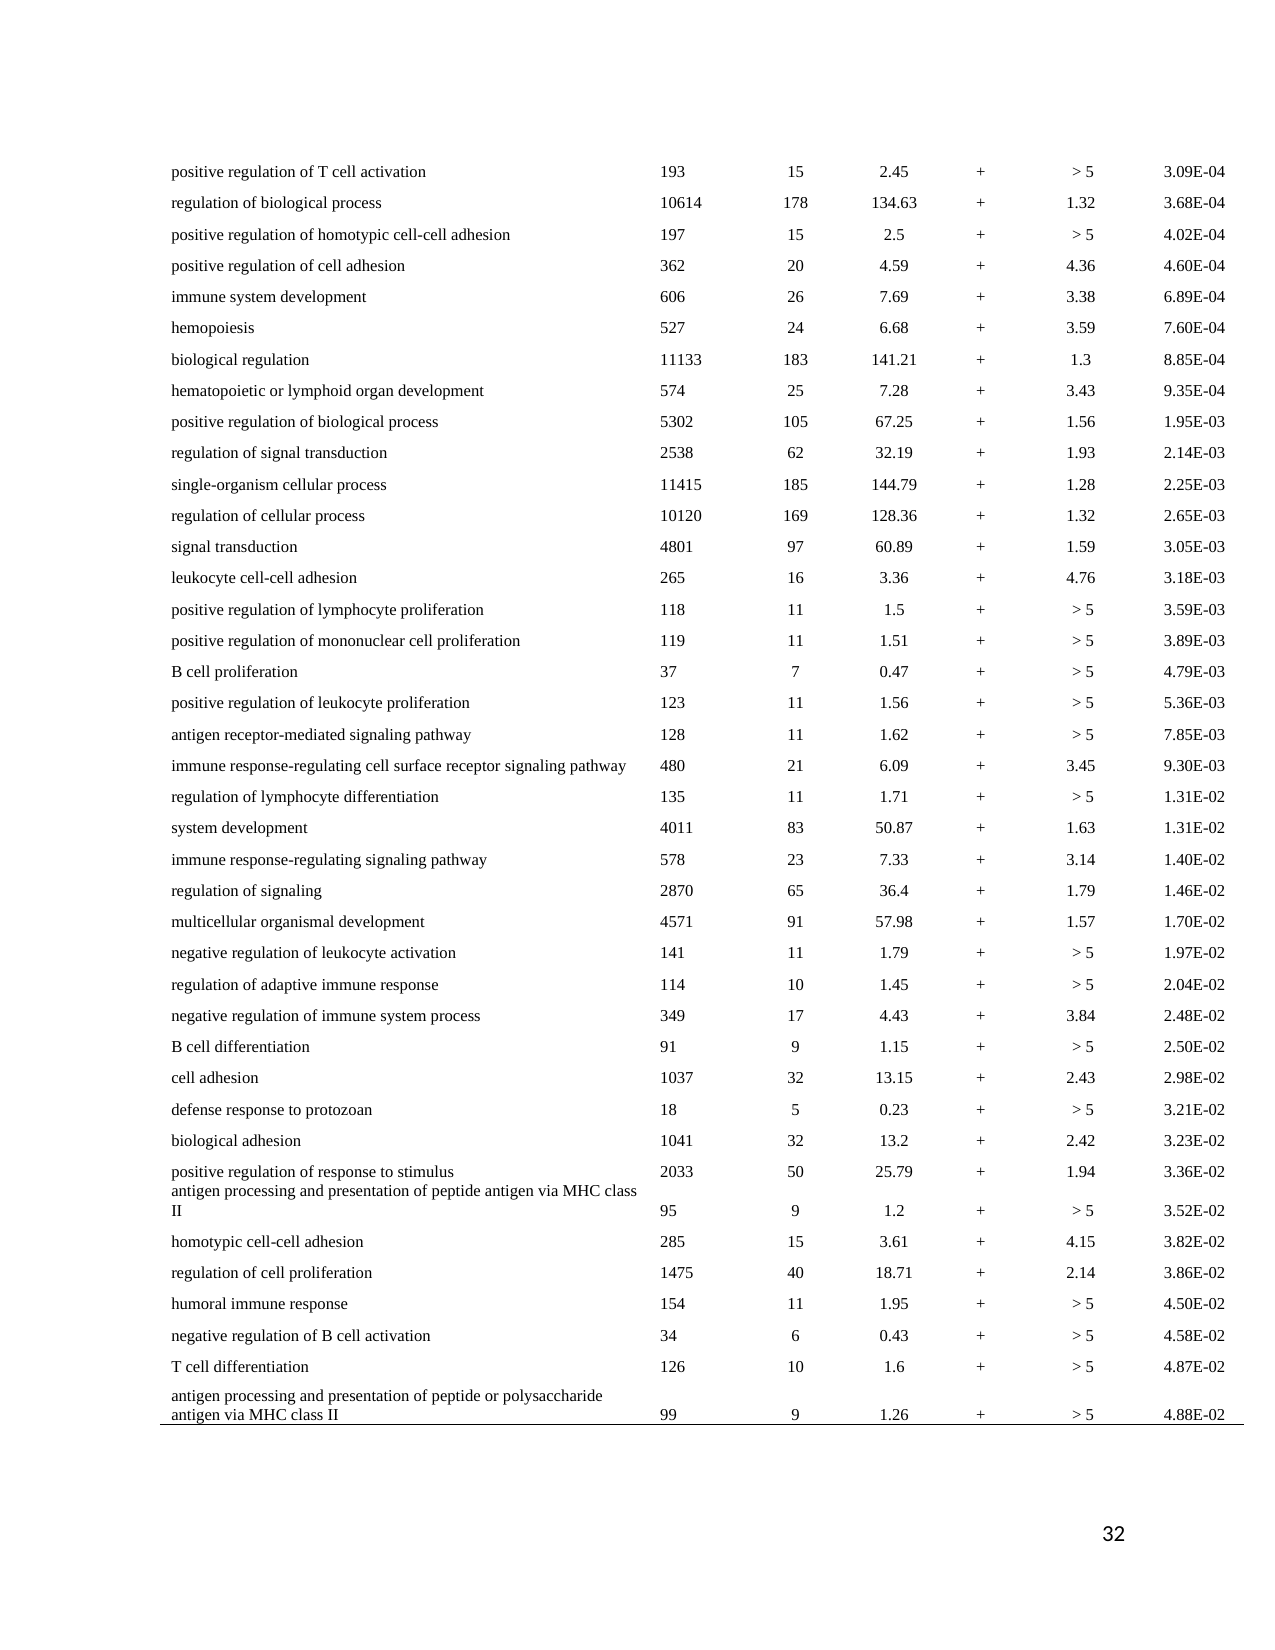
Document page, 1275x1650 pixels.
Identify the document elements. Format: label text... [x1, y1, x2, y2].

table_cell 114 [649, 963, 747, 994]
table_cell 362 [649, 244, 747, 275]
table_cell 4.60E-04 [1144, 244, 1244, 275]
table_cell defense response to protozoan [160, 1088, 649, 1119]
table_cell + [944, 306, 1017, 337]
table_cell 1.57 [1017, 900, 1144, 931]
table_cell + [944, 463, 1017, 494]
table_cell + [944, 1150, 1017, 1181]
table_cell 3.43 [1017, 369, 1144, 400]
table_cell 97 [747, 525, 844, 556]
table_cell 1041 [649, 1119, 747, 1150]
table_cell hematopoietic or lymphoid organ development [160, 369, 649, 400]
table_cell 1.5 [844, 588, 944, 619]
table_cell 2.48E-02 [1144, 994, 1244, 1025]
table_cell + [944, 431, 1017, 462]
table_cell immune response-regulating cell surface receptor signaling pathway [160, 744, 649, 775]
table_cell 9 [747, 1181, 844, 1219]
table_cell + [944, 1056, 1017, 1087]
table_cell negative regulation of B cell activation [160, 1313, 649, 1344]
table_cell + [944, 1345, 1017, 1376]
table_cell + [944, 1282, 1017, 1313]
table_cell > 5 [1017, 1088, 1144, 1119]
table_cell 91 [649, 1025, 747, 1056]
table_cell 1.32 [1017, 494, 1144, 525]
table_cell + [944, 338, 1017, 369]
table_cell regulation of cell proliferation [160, 1251, 649, 1282]
table_cell + [944, 556, 1017, 587]
table_cell 6.09 [844, 744, 944, 775]
table_cell 578 [649, 838, 747, 869]
table_cell > 5 [1017, 1376, 1144, 1424]
table_cell 4801 [649, 525, 747, 556]
table_cell 1.2 [844, 1181, 944, 1219]
table_cell 11133 [649, 338, 747, 369]
table_cell 18.71 [844, 1251, 944, 1282]
table_cell 3.61 [844, 1220, 944, 1251]
table_cell positive regulation of leukocyte proliferation [160, 681, 649, 712]
table_cell 7.33 [844, 838, 944, 869]
table_cell leukocyte cell-cell adhesion [160, 556, 649, 587]
table_cell homotypic cell-cell adhesion [160, 1220, 649, 1251]
table_cell positive regulation of homotypic cell-cell adhesion [160, 213, 649, 244]
table_cell 169 [747, 494, 844, 525]
table_cell 0.43 [844, 1313, 944, 1344]
table_cell 2.98E-02 [1144, 1056, 1244, 1087]
table_cell + [944, 681, 1017, 712]
table_cell + [944, 369, 1017, 400]
table_cell negative regulation of leukocyte activation [160, 931, 649, 962]
table_cell + [944, 275, 1017, 306]
table_cell 3.86E-02 [1144, 1251, 1244, 1282]
table_cell 2870 [649, 869, 747, 900]
table_cell 57.98 [844, 900, 944, 931]
table_cell 7.69 [844, 275, 944, 306]
table_cell 1.15 [844, 1025, 944, 1056]
table_cell 24 [747, 306, 844, 337]
table_cell 99 [649, 1376, 747, 1424]
table_cell 3.21E-02 [1144, 1088, 1244, 1119]
table_cell 4.15 [1017, 1220, 1144, 1251]
table_cell + [944, 494, 1017, 525]
table_cell 1.31E-02 [1144, 775, 1244, 806]
table_cell 119 [649, 619, 747, 650]
table_cell 5 [747, 1088, 844, 1119]
table_cell + [944, 931, 1017, 962]
table_cell + [944, 1025, 1017, 1056]
table_cell + [944, 994, 1017, 1025]
table_cell 2.45 [844, 150, 944, 181]
table_cell 25.79 [844, 1150, 944, 1181]
table_cell 10120 [649, 494, 747, 525]
table_cell + [944, 400, 1017, 431]
table_cell + [944, 650, 1017, 681]
table_cell 1.59 [1017, 525, 1144, 556]
table_cell + [944, 900, 1017, 931]
table_cell 1.56 [1017, 400, 1144, 431]
table_cell 3.59 [1017, 306, 1144, 337]
table_cell 11415 [649, 463, 747, 494]
table_cell 2.14 [1017, 1251, 1144, 1282]
table_cell 37 [649, 650, 747, 681]
table_cell positive regulation of cell adhesion [160, 244, 649, 275]
table_cell 17 [747, 994, 844, 1025]
table_cell 4.43 [844, 994, 944, 1025]
table_cell antigen processing and presentation of peptide or polysaccharide antigen via MHC class II [160, 1376, 649, 1424]
table_cell 11 [747, 681, 844, 712]
table_cell + [944, 838, 1017, 869]
table_cell 4.88E-02 [1144, 1376, 1244, 1424]
table_cell 265 [649, 556, 747, 587]
table_cell + [944, 963, 1017, 994]
table_cell regulation of lymphocyte differentiation [160, 775, 649, 806]
table_cell > 5 [1017, 150, 1144, 181]
table_cell + [944, 1313, 1017, 1344]
table_cell 32 [747, 1119, 844, 1150]
table_cell 3.36 [844, 556, 944, 587]
table_cell 105 [747, 400, 844, 431]
table_cell system development [160, 806, 649, 837]
table_cell 95 [649, 1181, 747, 1219]
table_cell 7.60E-04 [1144, 306, 1244, 337]
table_cell > 5 [1017, 1345, 1144, 1376]
table_cell > 5 [1017, 588, 1144, 619]
table_cell multicellular organismal development [160, 900, 649, 931]
table_cell 4.87E-02 [1144, 1345, 1244, 1376]
table_cell 118 [649, 588, 747, 619]
table_cell 285 [649, 1220, 747, 1251]
table_cell 3.89E-03 [1144, 619, 1244, 650]
table_cell 3.14 [1017, 838, 1144, 869]
table_cell > 5 [1017, 1025, 1144, 1056]
table_cell + [944, 244, 1017, 275]
table_cell positive regulation of lymphocyte proliferation [160, 588, 649, 619]
table_cell > 5 [1017, 650, 1144, 681]
table_cell 527 [649, 306, 747, 337]
table_cell + [944, 1088, 1017, 1119]
table_cell 7.28 [844, 369, 944, 400]
table_cell 13.2 [844, 1119, 944, 1150]
table_cell + [944, 1220, 1017, 1251]
table_cell 2.04E-02 [1144, 963, 1244, 994]
table_cell > 5 [1017, 1181, 1144, 1219]
table_cell 3.84 [1017, 994, 1144, 1025]
table_cell 20 [747, 244, 844, 275]
table_cell 10614 [649, 181, 747, 212]
table_cell 4.50E-02 [1144, 1282, 1244, 1313]
table_cell > 5 [1017, 1282, 1144, 1313]
table_cell 128 [649, 713, 747, 744]
table_cell 2.5 [844, 213, 944, 244]
table_cell positive regulation of T cell activation [160, 150, 649, 181]
table_cell 2.43 [1017, 1056, 1144, 1087]
table_cell 2.14E-03 [1144, 431, 1244, 462]
table_cell 574 [649, 369, 747, 400]
table_cell + [944, 869, 1017, 900]
table_cell 15 [747, 150, 844, 181]
table_cell > 5 [1017, 681, 1144, 712]
table_cell 60.89 [844, 525, 944, 556]
table_cell 141.21 [844, 338, 944, 369]
table_cell + [944, 775, 1017, 806]
table_cell regulation of signaling [160, 869, 649, 900]
table_cell 3.52E-02 [1144, 1181, 1244, 1219]
table_cell 193 [649, 150, 747, 181]
table_cell positive regulation of response to stimulus [160, 1150, 649, 1181]
table_cell 3.82E-02 [1144, 1220, 1244, 1251]
table_cell 18 [649, 1088, 747, 1119]
table_cell + [944, 181, 1017, 212]
table_cell 4571 [649, 900, 747, 931]
table_cell immune system development [160, 275, 649, 306]
table_cell 83 [747, 806, 844, 837]
table_cell 134.63 [844, 181, 944, 212]
table_cell 1.63 [1017, 806, 1144, 837]
table_cell 1.26 [844, 1376, 944, 1424]
table_cell 154 [649, 1282, 747, 1313]
table_cell 1.94 [1017, 1150, 1144, 1181]
table_cell 1.71 [844, 775, 944, 806]
table_cell 2.50E-02 [1144, 1025, 1244, 1056]
table_cell 1.95 [844, 1282, 944, 1313]
table_cell T cell differentiation [160, 1345, 649, 1376]
table_cell 1.6 [844, 1345, 944, 1376]
table_cell 25 [747, 369, 844, 400]
table_cell + [944, 525, 1017, 556]
table_cell 9 [747, 1376, 844, 1424]
table_cell 5.36E-03 [1144, 681, 1244, 712]
table_cell 1.79 [844, 931, 944, 962]
table_cell humoral immune response [160, 1282, 649, 1313]
table_cell 11 [747, 931, 844, 962]
table_cell 5302 [649, 400, 747, 431]
table_cell + [944, 713, 1017, 744]
table_cell 3.38 [1017, 275, 1144, 306]
table_cell 62 [747, 431, 844, 462]
table_cell > 5 [1017, 619, 1144, 650]
table_cell > 5 [1017, 931, 1144, 962]
table_cell > 5 [1017, 213, 1144, 244]
table_cell 3.09E-04 [1144, 150, 1244, 181]
table_cell 2.65E-03 [1144, 494, 1244, 525]
table_cell 9.35E-04 [1144, 369, 1244, 400]
table_cell negative regulation of immune system process [160, 994, 649, 1025]
table_cell 11 [747, 713, 844, 744]
table_cell 1.3 [1017, 338, 1144, 369]
table_cell 0.23 [844, 1088, 944, 1119]
table_cell signal transduction [160, 525, 649, 556]
table_cell 3.45 [1017, 744, 1144, 775]
table_cell 40 [747, 1251, 844, 1282]
table_cell 4.36 [1017, 244, 1144, 275]
table_cell 11 [747, 1282, 844, 1313]
table_cell 4.58E-02 [1144, 1313, 1244, 1344]
table_cell 4011 [649, 806, 747, 837]
table_cell 606 [649, 275, 747, 306]
table_cell 15 [747, 1220, 844, 1251]
table_cell 3.36E-02 [1144, 1150, 1244, 1181]
table_cell 349 [649, 994, 747, 1025]
table_cell 1.56 [844, 681, 944, 712]
table_cell immune response-regulating signaling pathway [160, 838, 649, 869]
table_cell cell adhesion [160, 1056, 649, 1087]
table_cell 10 [747, 963, 844, 994]
table_cell 2.42 [1017, 1119, 1144, 1150]
table_cell hemopoiesis [160, 306, 649, 337]
table_cell 126 [649, 1345, 747, 1376]
table_cell 11 [747, 775, 844, 806]
table_cell 1.28 [1017, 463, 1144, 494]
table_cell 9.30E-03 [1144, 744, 1244, 775]
table_cell > 5 [1017, 963, 1144, 994]
table_cell 65 [747, 869, 844, 900]
table_cell 67.25 [844, 400, 944, 431]
table_cell 1.45 [844, 963, 944, 994]
table_cell + [944, 588, 1017, 619]
table_cell 50 [747, 1150, 844, 1181]
table_cell B cell proliferation [160, 650, 649, 681]
table_cell 1.62 [844, 713, 944, 744]
table_cell 21 [747, 744, 844, 775]
table_cell 3.18E-03 [1144, 556, 1244, 587]
table_cell 1.79 [1017, 869, 1144, 900]
table_cell 144.79 [844, 463, 944, 494]
table_cell positive regulation of mononuclear cell proliferation [160, 619, 649, 650]
table_cell B cell differentiation [160, 1025, 649, 1056]
table_cell + [944, 1376, 1017, 1424]
table_cell 11 [747, 619, 844, 650]
table_cell 3.59E-03 [1144, 588, 1244, 619]
table_cell positive regulation of biological process [160, 400, 649, 431]
table_cell 197 [649, 213, 747, 244]
table_cell 4.59 [844, 244, 944, 275]
table_cell + [944, 150, 1017, 181]
table_cell 32.19 [844, 431, 944, 462]
table_cell 178 [747, 181, 844, 212]
table_cell 123 [649, 681, 747, 712]
table_cell 1.32 [1017, 181, 1144, 212]
table_cell 1.93 [1017, 431, 1144, 462]
table_cell 1.51 [844, 619, 944, 650]
table_cell 7 [747, 650, 844, 681]
table_cell regulation of cellular process [160, 494, 649, 525]
table_cell 4.79E-03 [1144, 650, 1244, 681]
table_cell 34 [649, 1313, 747, 1344]
table_cell 32 [747, 1056, 844, 1087]
table_cell + [944, 1181, 1017, 1219]
table_cell > 5 [1017, 1313, 1144, 1344]
table_cell + [944, 744, 1017, 775]
table_cell + [944, 806, 1017, 837]
table_cell 91 [747, 900, 844, 931]
table_cell 7.85E-03 [1144, 713, 1244, 744]
table_cell 185 [747, 463, 844, 494]
table_cell 9 [747, 1025, 844, 1056]
table_cell 128.36 [844, 494, 944, 525]
table_cell single-organism cellular process [160, 463, 649, 494]
table_cell 4.02E-04 [1144, 213, 1244, 244]
table_cell 16 [747, 556, 844, 587]
table_cell + [944, 213, 1017, 244]
table_cell 135 [649, 775, 747, 806]
table_cell 1.40E-02 [1144, 838, 1244, 869]
table_cell 2538 [649, 431, 747, 462]
table_cell 10 [747, 1345, 844, 1376]
table_cell 13.15 [844, 1056, 944, 1087]
table_cell 36.4 [844, 869, 944, 900]
table_cell 15 [747, 213, 844, 244]
table_cell 6 [747, 1313, 844, 1344]
table_cell 4.76 [1017, 556, 1144, 587]
table_cell + [944, 1119, 1017, 1150]
table_cell 1.70E-02 [1144, 900, 1244, 931]
table_cell regulation of adaptive immune response [160, 963, 649, 994]
table_cell 50.87 [844, 806, 944, 837]
table_cell 11 [747, 588, 844, 619]
table_cell biological adhesion [160, 1119, 649, 1150]
table_cell antigen processing and presentation of peptide antigen via MHC class II [160, 1181, 649, 1219]
table_cell 480 [649, 744, 747, 775]
table_cell 1.97E-02 [1144, 931, 1244, 962]
table_cell regulation of signal transduction [160, 431, 649, 462]
table_cell 3.23E-02 [1144, 1119, 1244, 1150]
table_cell 8.85E-04 [1144, 338, 1244, 369]
table_cell 1.31E-02 [1144, 806, 1244, 837]
table_cell antigen receptor-mediated signaling pathway [160, 713, 649, 744]
table_cell + [944, 619, 1017, 650]
table_cell > 5 [1017, 775, 1144, 806]
table_cell 0.47 [844, 650, 944, 681]
table_cell biological regulation [160, 338, 649, 369]
table_cell 1475 [649, 1251, 747, 1282]
table_cell regulation of biological process [160, 181, 649, 212]
table_cell 1.95E-03 [1144, 400, 1244, 431]
table_cell 1037 [649, 1056, 747, 1087]
table_cell 3.68E-04 [1144, 181, 1244, 212]
table_cell 3.05E-03 [1144, 525, 1244, 556]
table_cell 183 [747, 338, 844, 369]
table_cell 6.89E-04 [1144, 275, 1244, 306]
table_cell + [944, 1251, 1017, 1282]
table_cell 2.25E-03 [1144, 463, 1244, 494]
table_cell 26 [747, 275, 844, 306]
table_cell 23 [747, 838, 844, 869]
table_cell 6.68 [844, 306, 944, 337]
table_cell > 5 [1017, 713, 1144, 744]
table_cell 1.46E-02 [1144, 869, 1244, 900]
table_cell 141 [649, 931, 747, 962]
table_cell 2033 [649, 1150, 747, 1181]
